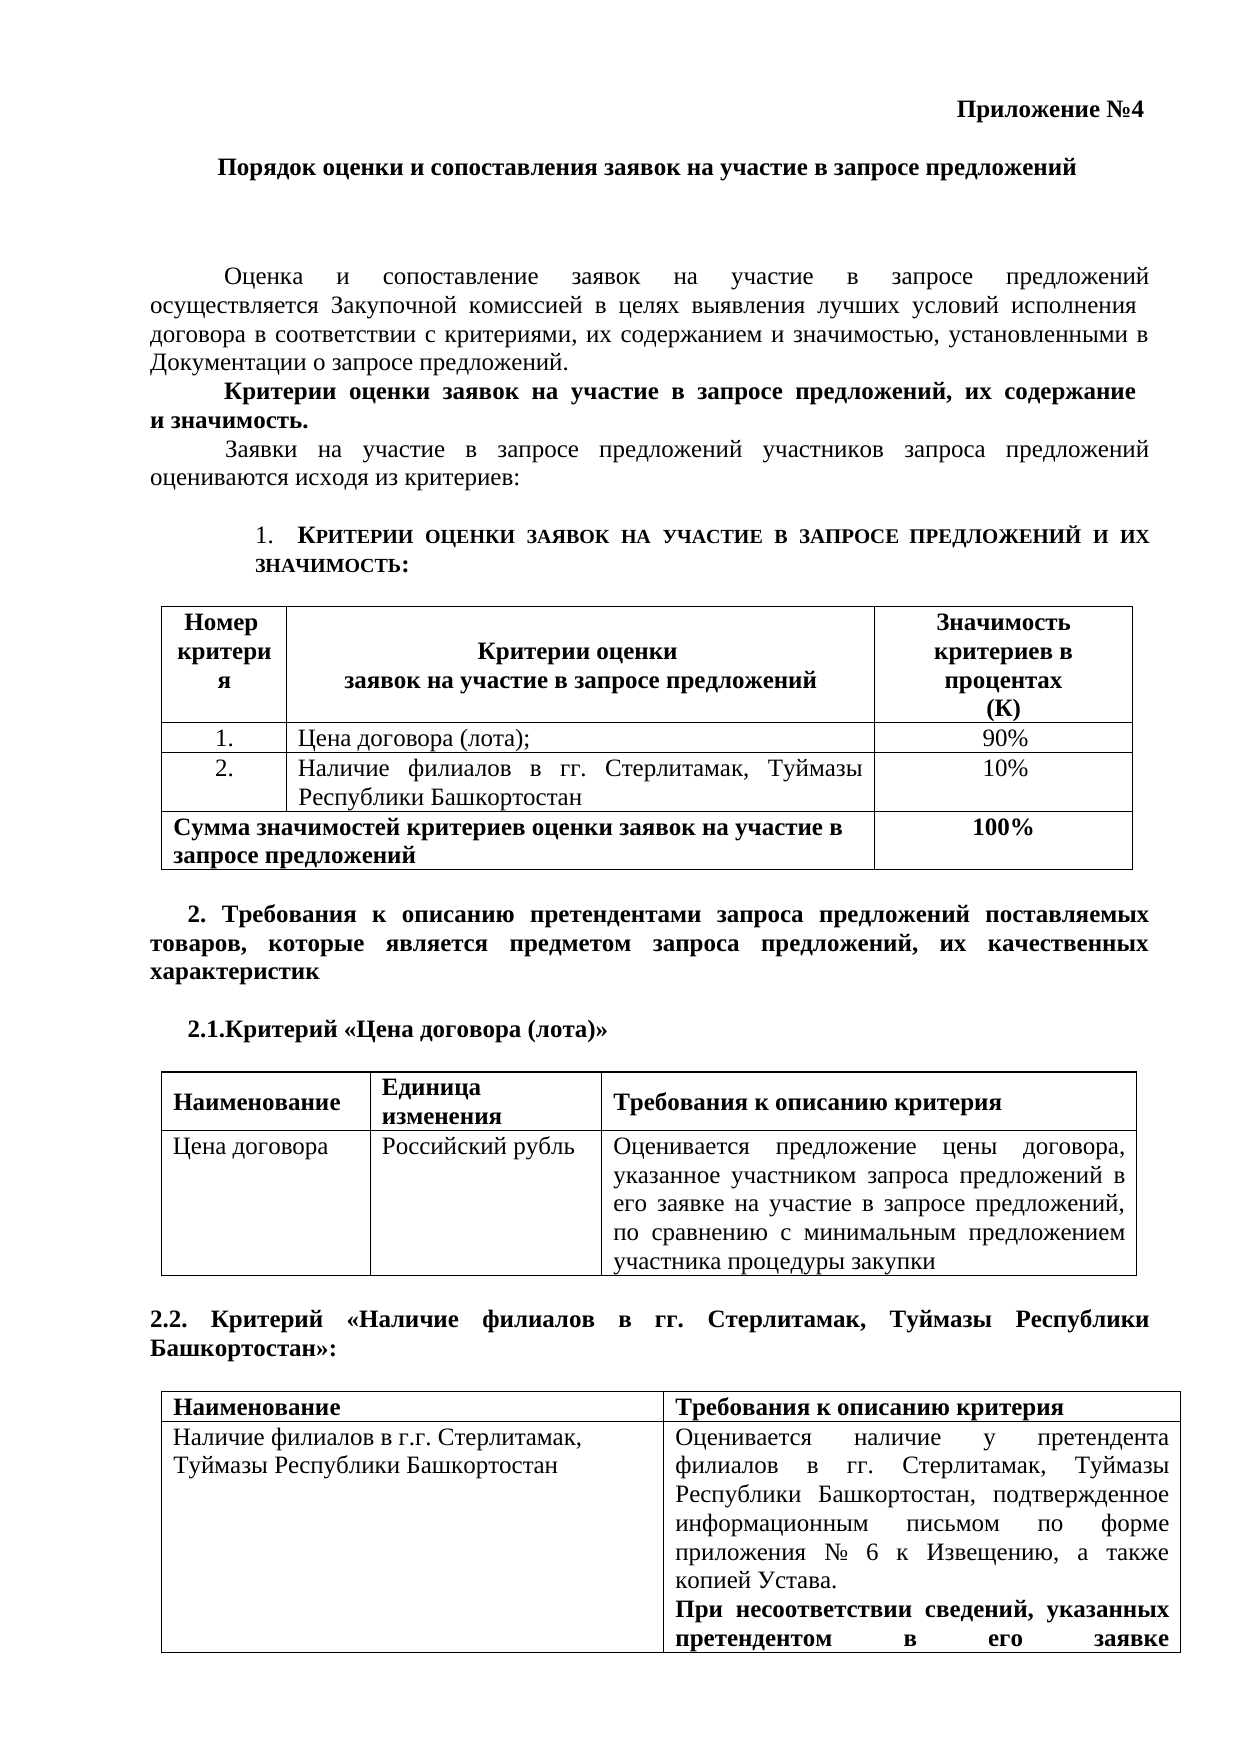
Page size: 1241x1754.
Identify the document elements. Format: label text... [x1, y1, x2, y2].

table_cell Оценивается предложение цены договора, указанное участником запроса предложений в его заявке на участие в запросе предложений, по сравнению с минимальным предложением участника процедуры закупки [602, 1131, 1136, 1275]
table_header Требования к описанию критерия [602, 1073, 1136, 1130]
list Критерии оценки заявок на участие в ЗАПРОСЕ ПРЕДЛОЖЕНИЙ и их значимость: [255, 520, 1150, 577]
text Критерии оценки заявок на участие в запросе предложений, их содержание и значимость. [150, 376, 1150, 434]
table_cell Цена договора (лота); [287, 723, 874, 752]
subtitle Заявки на участие в запросе предложений участников запроса предложений оцениваются исходя из критериев: [150, 434, 1150, 491]
table_cell Российский рубль [371, 1131, 601, 1275]
table_header Номер критерия [162, 607, 286, 722]
text 2.1.Критерий «Цена договора (лота)» [187, 1014, 1150, 1043]
table_cell 2. [162, 753, 286, 811]
table_cell 100% [875, 812, 1132, 869]
table_cell 10% [875, 753, 1132, 811]
table_cell Наличие филиалов в гг. Стерлитамак, Туймазы Республики Башкортостан [287, 753, 874, 811]
table_cell 1. [162, 723, 286, 752]
table_cell Сумма значимостей критериев оценки заявок на участие в запросе предложений [162, 812, 874, 869]
table_header Значимость критериев в процентах (К) [875, 607, 1132, 722]
table_header Требования к описанию критерия [664, 1392, 1180, 1421]
text 2.2. Критерий «Наличие филиалов в гг. Стерлитамак, Туймазы Республики Башкортостан»: [150, 1304, 1150, 1362]
text Оценка и сопоставление заявок на участие в запросе предложений осуществляется Закупочной комиссией в целях выявления лучших условий исполнения договора в соответствии с критериями, их содержанием и значимостью, установленными в Документации о запросе предложений. [150, 261, 1150, 376]
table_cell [162, 1422, 663, 1652]
table_header Наименование [162, 1073, 370, 1130]
table_header Критерии оценки заявок на участие в запросе предложений [287, 607, 874, 722]
text Приложение №4 [150, 94, 1144, 123]
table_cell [664, 1422, 1180, 1652]
table_header Единица изменения [371, 1073, 601, 1130]
table_cell 90% [875, 723, 1132, 752]
table_cell Цена договора [162, 1131, 370, 1275]
text 2. Требования к описанию претендентами запроса предложений поставляемых товаров, которые является предметом запроса предложений, их качественных характеристик [150, 899, 1150, 985]
table_header Наименование [162, 1392, 663, 1421]
text Порядок оценки и сопоставления заявок на участие в запросе предложений [150, 152, 1144, 181]
